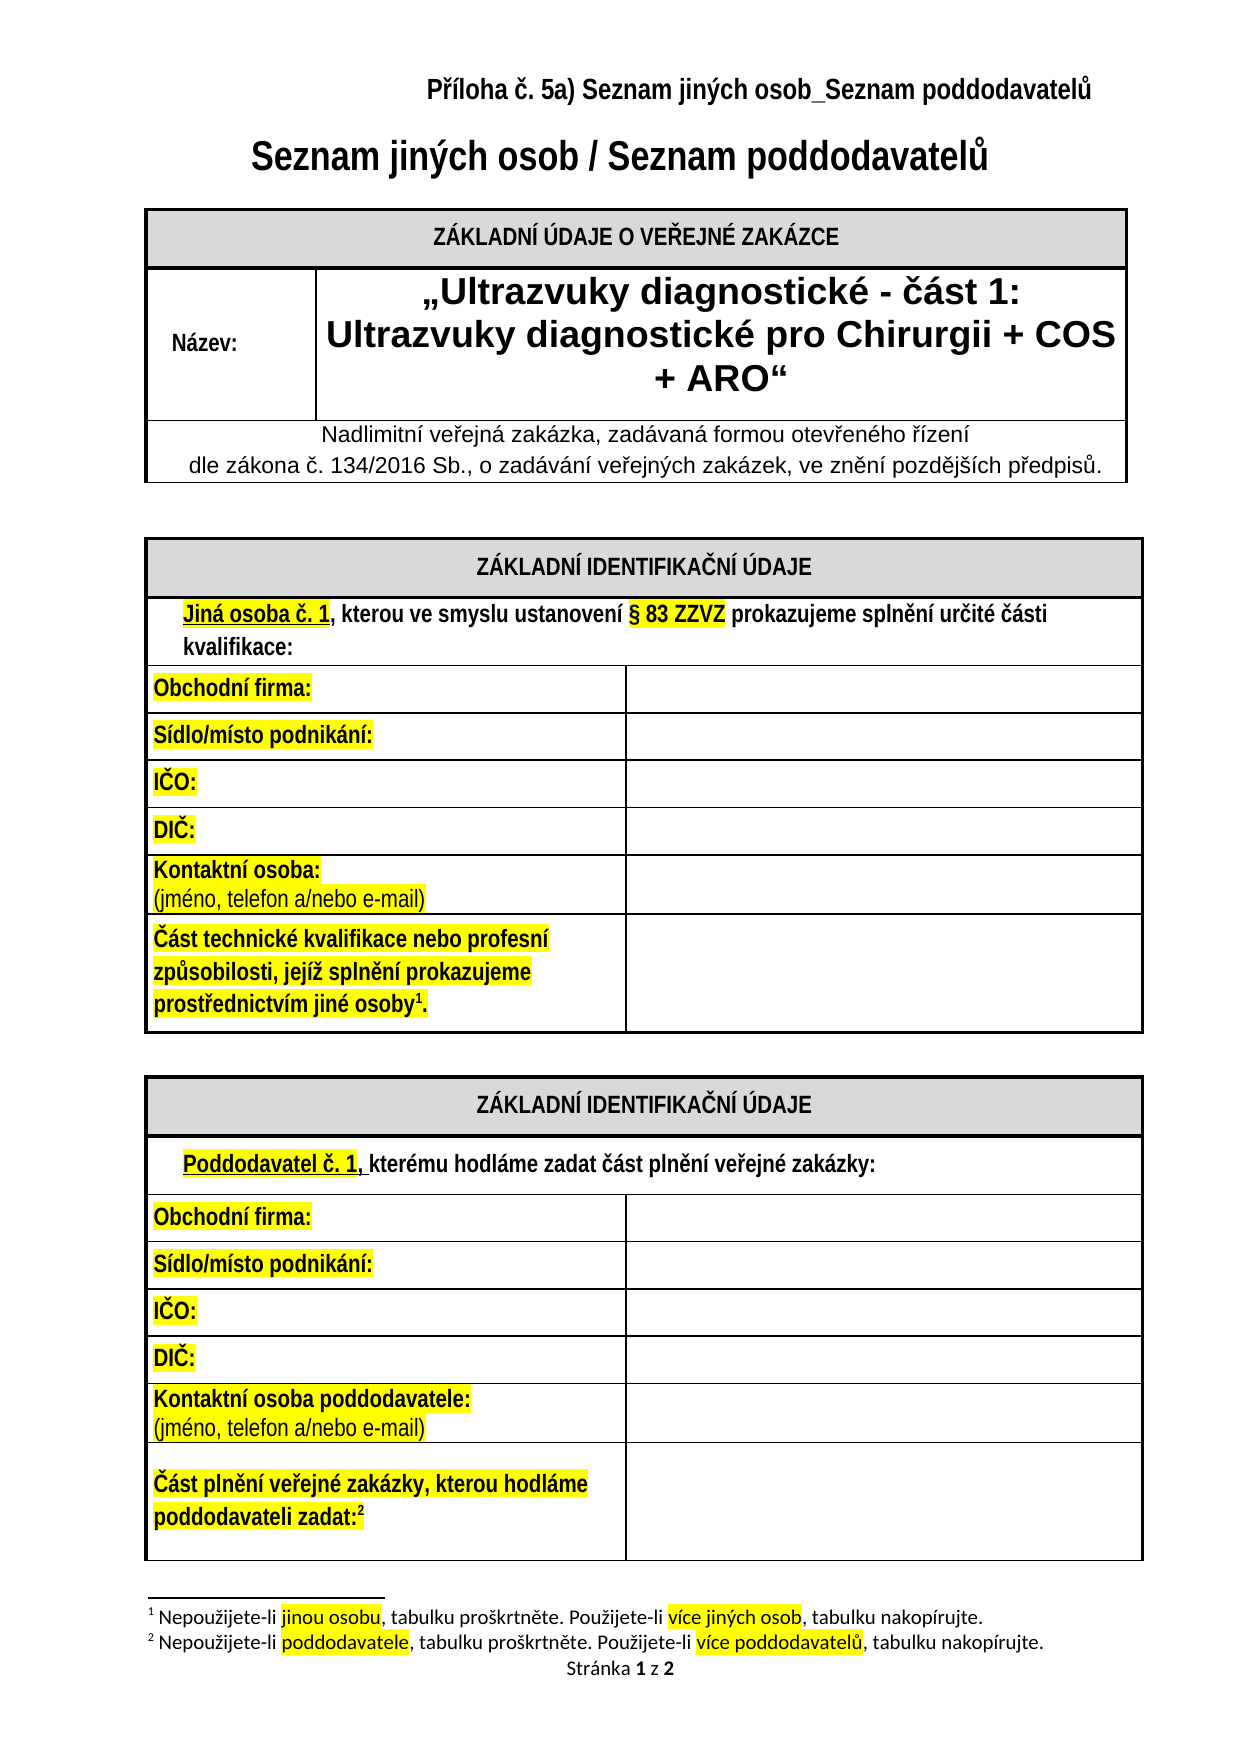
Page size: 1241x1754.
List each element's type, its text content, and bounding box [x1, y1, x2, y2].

table_header Základní identifikační údaje [148, 540, 1141, 596]
table_cell IČO: [148, 1290, 625, 1335]
table_cell Kontaktní osoba poddodavatele: (jméno, telefon a/nebo e-mail) [426, 1384, 625, 1442]
table_cell Jiná osoba č. 1, kterou ve smyslu ustanovení § 83 ZZVZ prokazujeme splnění určité části kvalifikace: [148, 599, 1141, 665]
table_cell [627, 1337, 1141, 1383]
table_cell [627, 808, 1141, 854]
table_cell [627, 1290, 1141, 1335]
table_cell DIČ: [148, 1337, 625, 1383]
table_cell Obchodní firma: [148, 1195, 625, 1241]
table_header Základní údaje o veřejné zakázce [148, 211, 1125, 266]
table_cell Obchodní firma: [148, 666, 625, 712]
table_cell Sídlo/místo podnikání: [148, 1242, 625, 1288]
table_cell Kontaktní osoba: (jméno, telefon a/nebo e-mail) [321, 856, 625, 913]
table_cell Sídlo/místo podnikání: [148, 714, 625, 759]
table_cell Název: [148, 270, 315, 420]
table_cell Část plnění veřejné zakázky, kterou hodláme poddodavateli zadat: [148, 1443, 625, 1560]
table_cell [627, 666, 1141, 712]
table_cell [627, 1195, 1141, 1241]
table_cell Poddodavatel č. 1, kterému hodláme zadat část plnění veřejné zakázky: [148, 1138, 1141, 1193]
table_cell [627, 1242, 1141, 1288]
table_cell [627, 915, 1141, 1031]
table_cell IČO: [148, 761, 625, 807]
table_cell [627, 714, 1141, 759]
text Příloha č. 5a) Seznam jiných osob_Seznam poddodavatelů [148, 72, 1093, 106]
table_cell Část technické kvalifikace nebo profesní způsobilosti, jejíž splnění prokazujeme prostřednictvím jiné osoby. [148, 915, 625, 1031]
text Seznam jiných osob / Seznam poddodavatelů [148, 132, 1093, 179]
table_cell [627, 1384, 1141, 1442]
table_cell Nadlimitní veřejná zakázka, zadávaná formou otevřeného řízení dle zákona č. 134/2016 Sb., o zadávání veřejných zakázek, ve znění pozdějších předpisů. [148, 421, 1125, 482]
table_cell „Ultrazvuky diagnostické - část 1: Ultrazvuky diagnostické pro Chirurgii + COS + ARO“ [317, 270, 1125, 420]
table_cell [627, 761, 1141, 807]
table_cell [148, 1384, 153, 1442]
table_cell [627, 1443, 1141, 1560]
table_header Základní identifikační údaje [148, 1079, 1141, 1134]
table_cell DIČ: [148, 808, 625, 854]
table_cell [627, 856, 1141, 913]
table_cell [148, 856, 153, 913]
